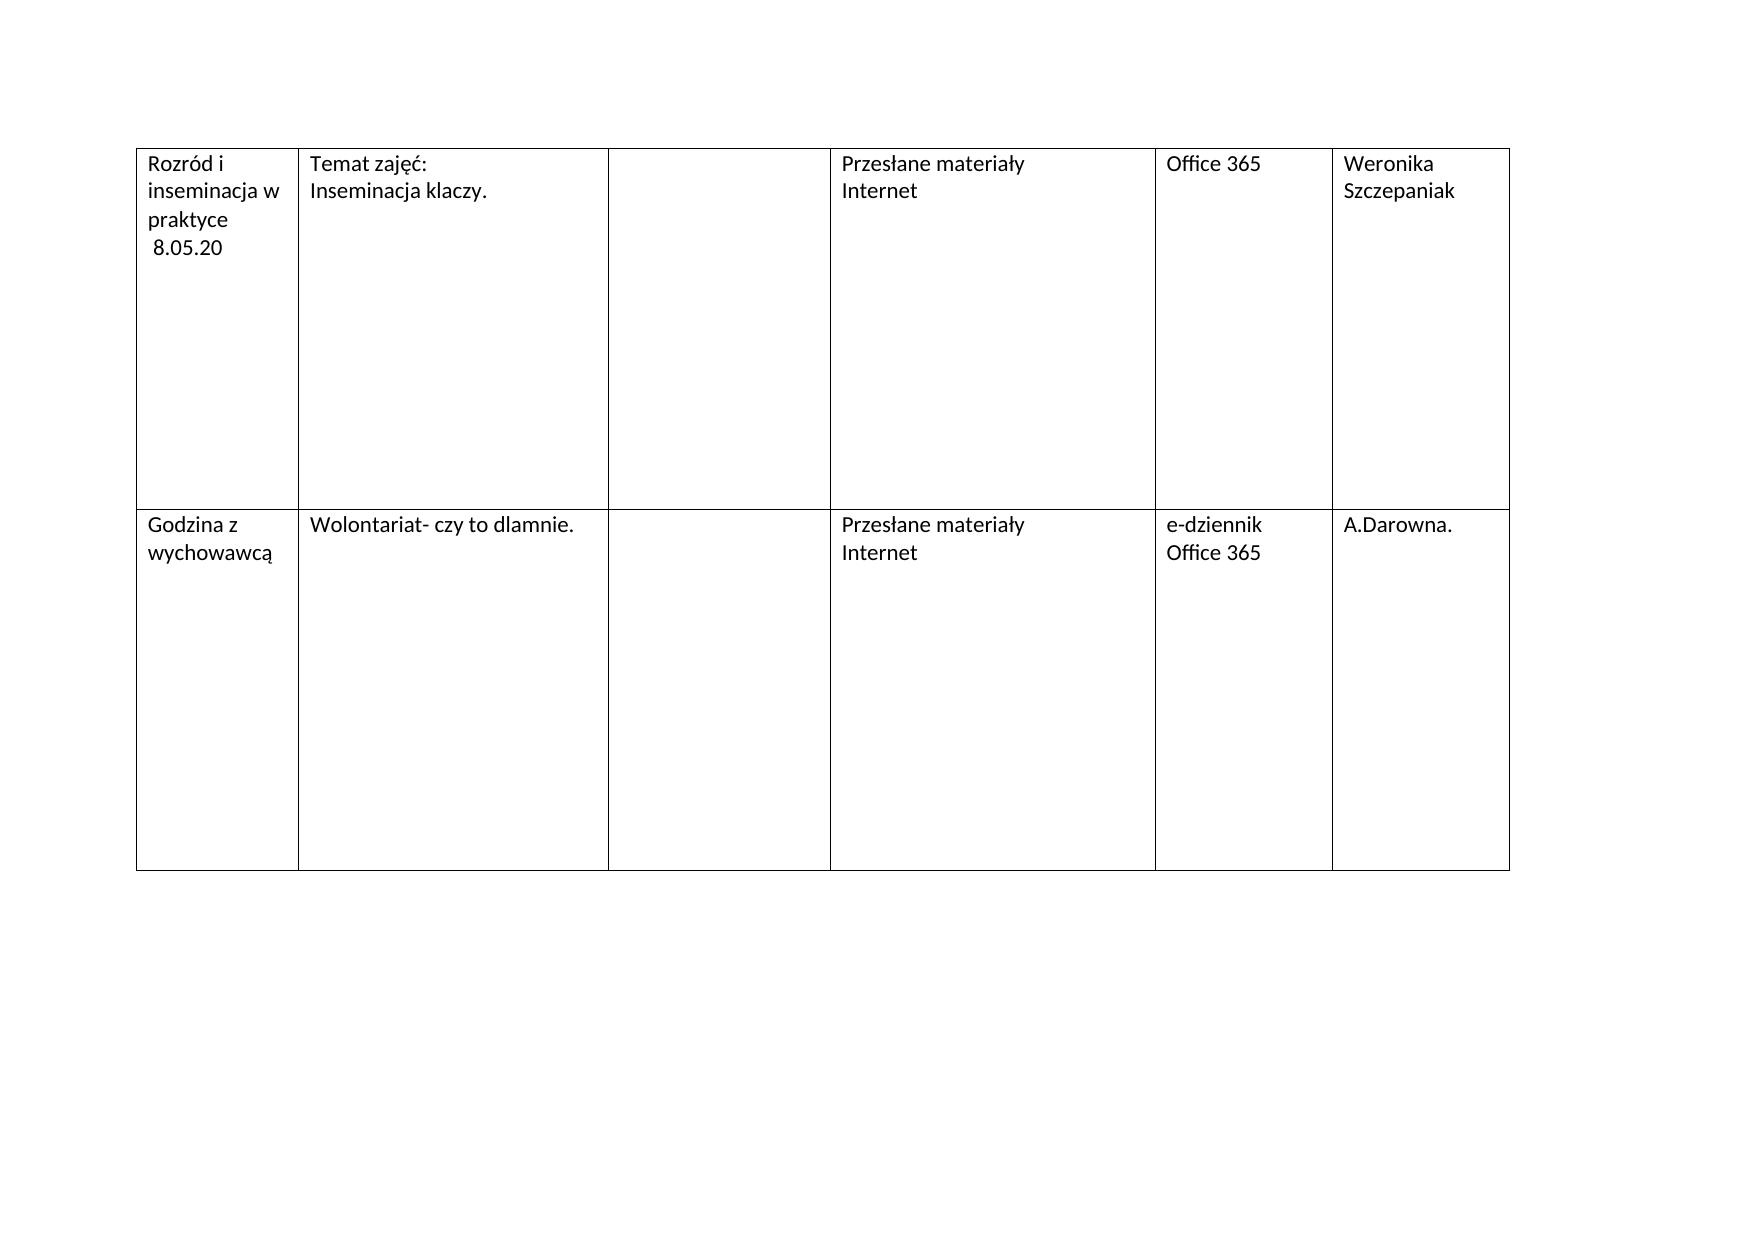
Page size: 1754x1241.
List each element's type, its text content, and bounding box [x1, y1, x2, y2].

table_cell Office 365 [1156, 149, 1332, 509]
table_cell Rozród i inseminacja w praktyce 8.05.20 [137, 149, 298, 509]
table_cell [609, 510, 830, 870]
table_cell e-dziennik Office 365 [1156, 510, 1332, 870]
table_cell Przesłane materiały Internet [831, 149, 1155, 509]
table_cell Temat zajęć: Inseminacja klaczy. [299, 149, 608, 509]
table_cell [609, 149, 830, 509]
table_cell Wolontariat- czy to dlamnie. [299, 510, 608, 870]
table_cell Godzina z wychowawcą [137, 510, 298, 870]
table_cell A.Darowna. [1333, 510, 1509, 870]
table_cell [1333, 149, 1509, 509]
table_cell Przesłane materiały Internet [831, 510, 1155, 870]
